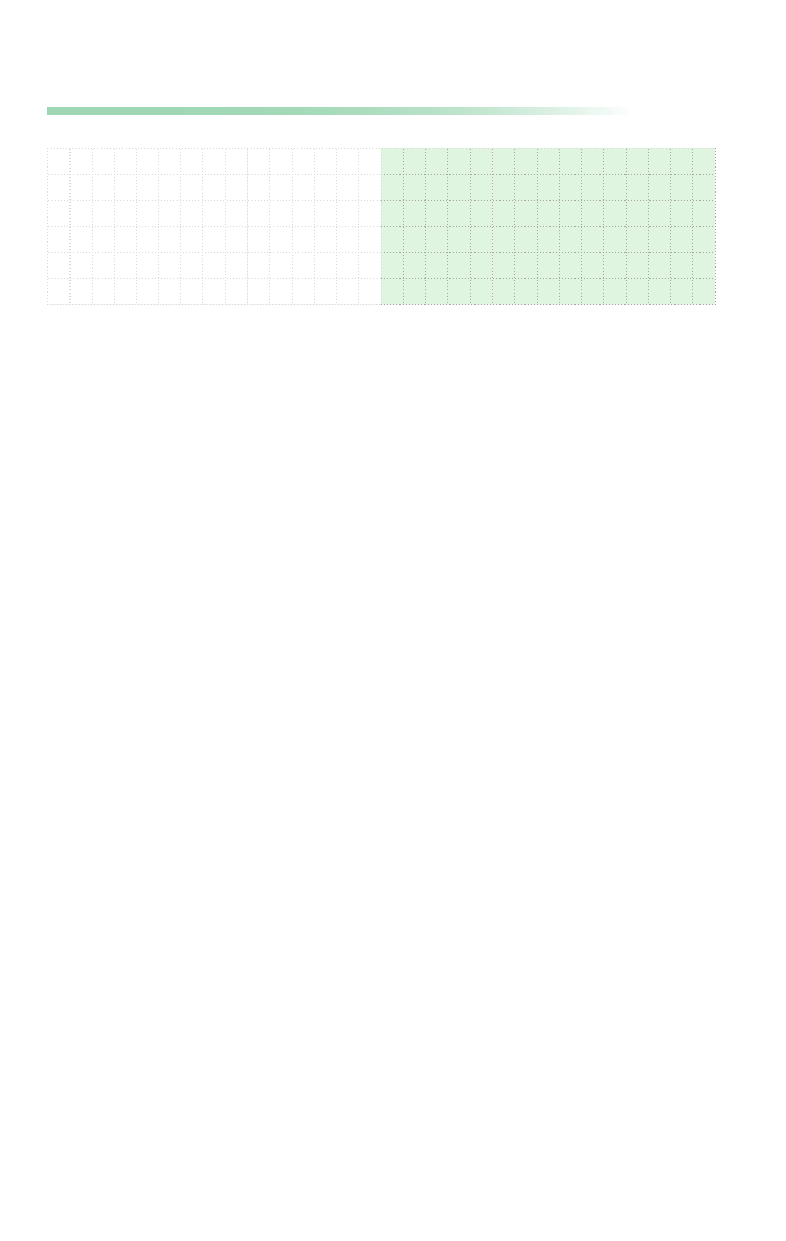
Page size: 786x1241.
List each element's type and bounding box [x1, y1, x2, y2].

table_cell [47, 107, 632, 115]
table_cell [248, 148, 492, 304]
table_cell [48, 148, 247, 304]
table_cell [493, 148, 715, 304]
